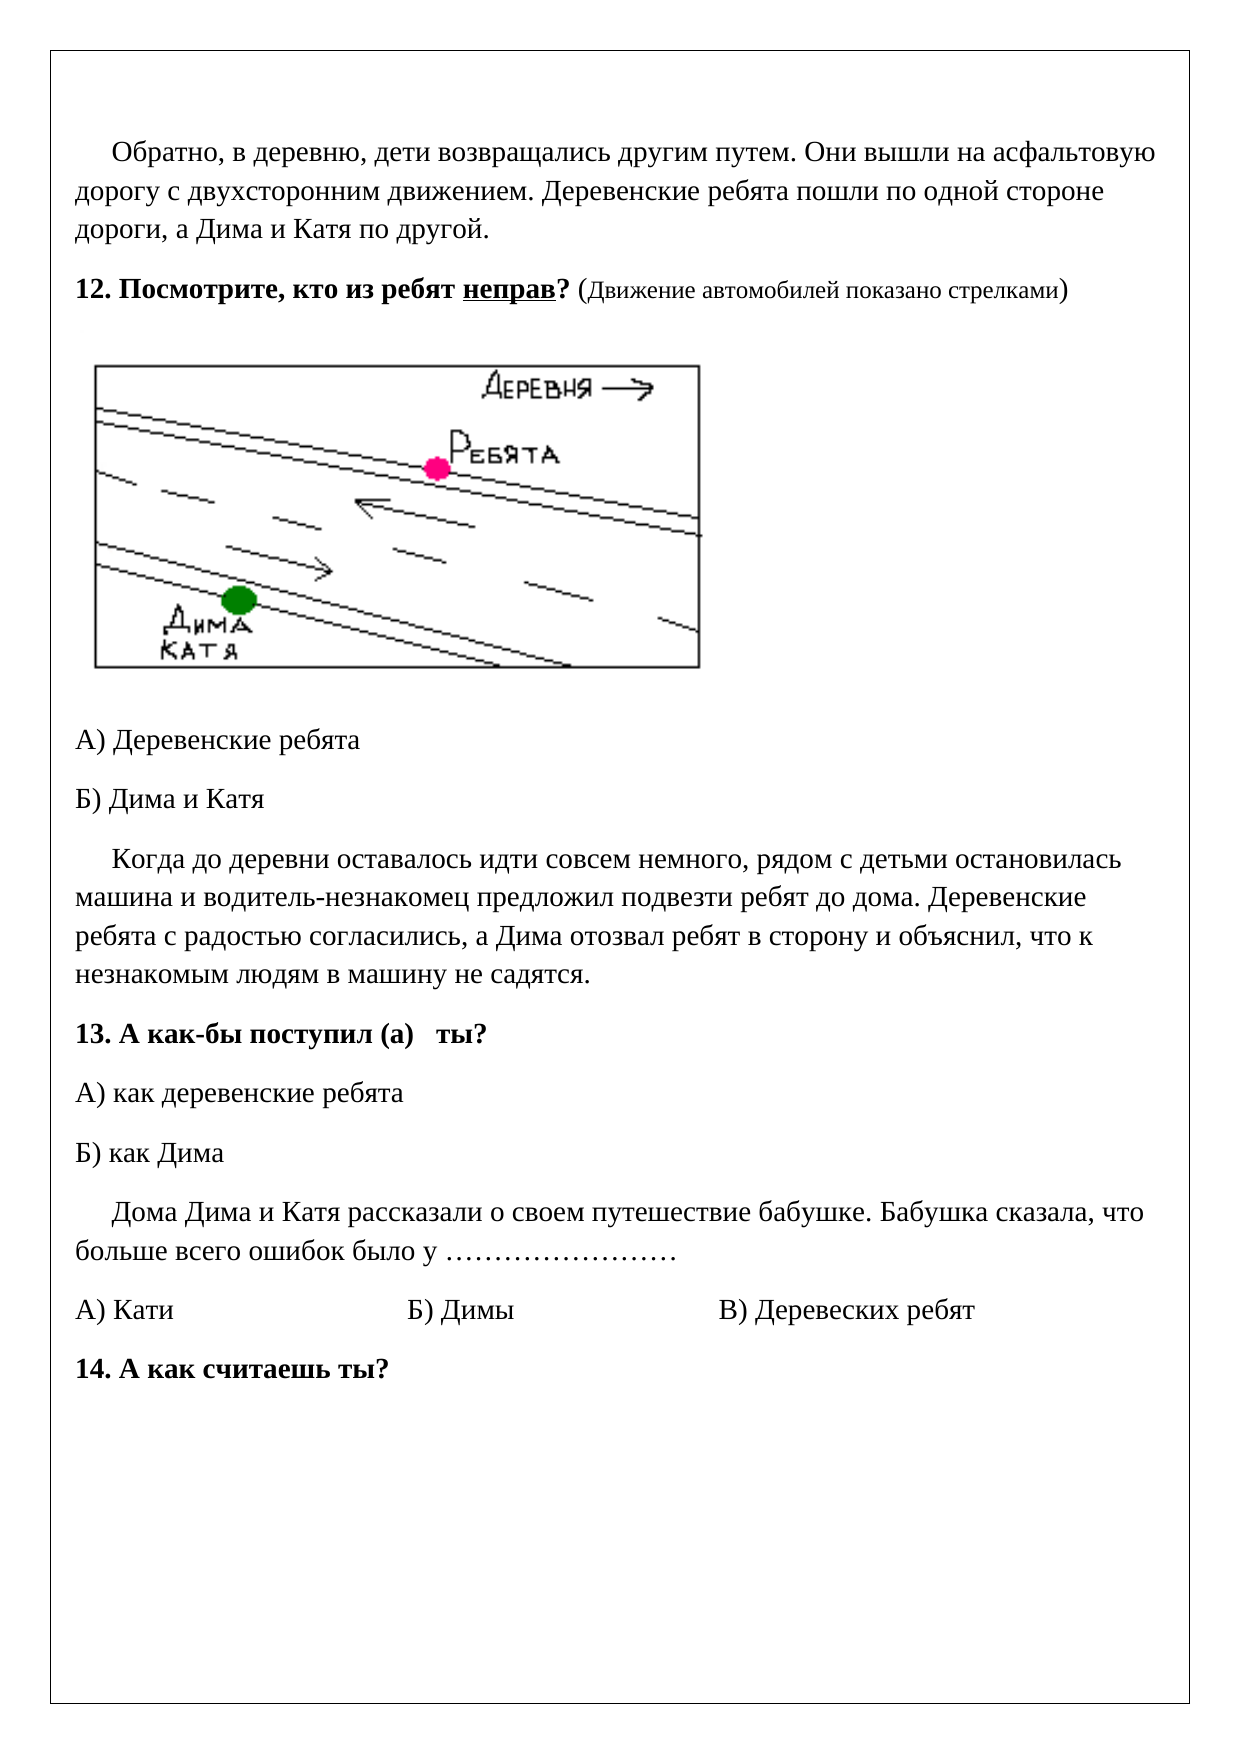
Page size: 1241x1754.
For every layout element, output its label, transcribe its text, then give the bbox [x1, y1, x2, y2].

text Когда до деревни оставалось идти совсем немного, рядом с детьми остановилась машина и водитель-незнакомец предложил подвезти ребят до дома. Деревенские ребята с радостью согласились, а Дима отозвал ребят в сторону и объяснил, что к незнакомым людям в машину не садятся. [75, 841, 1165, 990]
text Б) как Дима [75, 1135, 1165, 1168]
text Дома Дима и Катя рассказали о своем путешествие бабушке. Бабушка сказала, что больше всего ошибок было у …………………… [75, 1194, 1165, 1266]
text 13. А как-бы поступил (а) ты? [75, 1016, 1165, 1049]
text Обратно, в деревню, дети возвращались другим путем. Они вышли на асфальтовую дорогу с двухсторонним движением. Деревенские ребята пошли по одной стороне дороги, а Дима и Катя по другой. [75, 134, 1165, 245]
text А) Деревенские ребята [75, 722, 1165, 756]
text А) как деревенские ребята [75, 1075, 1165, 1109]
text А) Кати Б) Димы В) Деревеских ребят [75, 1292, 1165, 1326]
text 12. Посмотрите, кто из ребят неправ? (Движение автомобилей показано стрелками) [75, 271, 1165, 304]
text 14. А как считаешь ты? [75, 1351, 1165, 1385]
picture [75, 330, 743, 698]
text Б) Дима и Катя [75, 782, 1165, 815]
